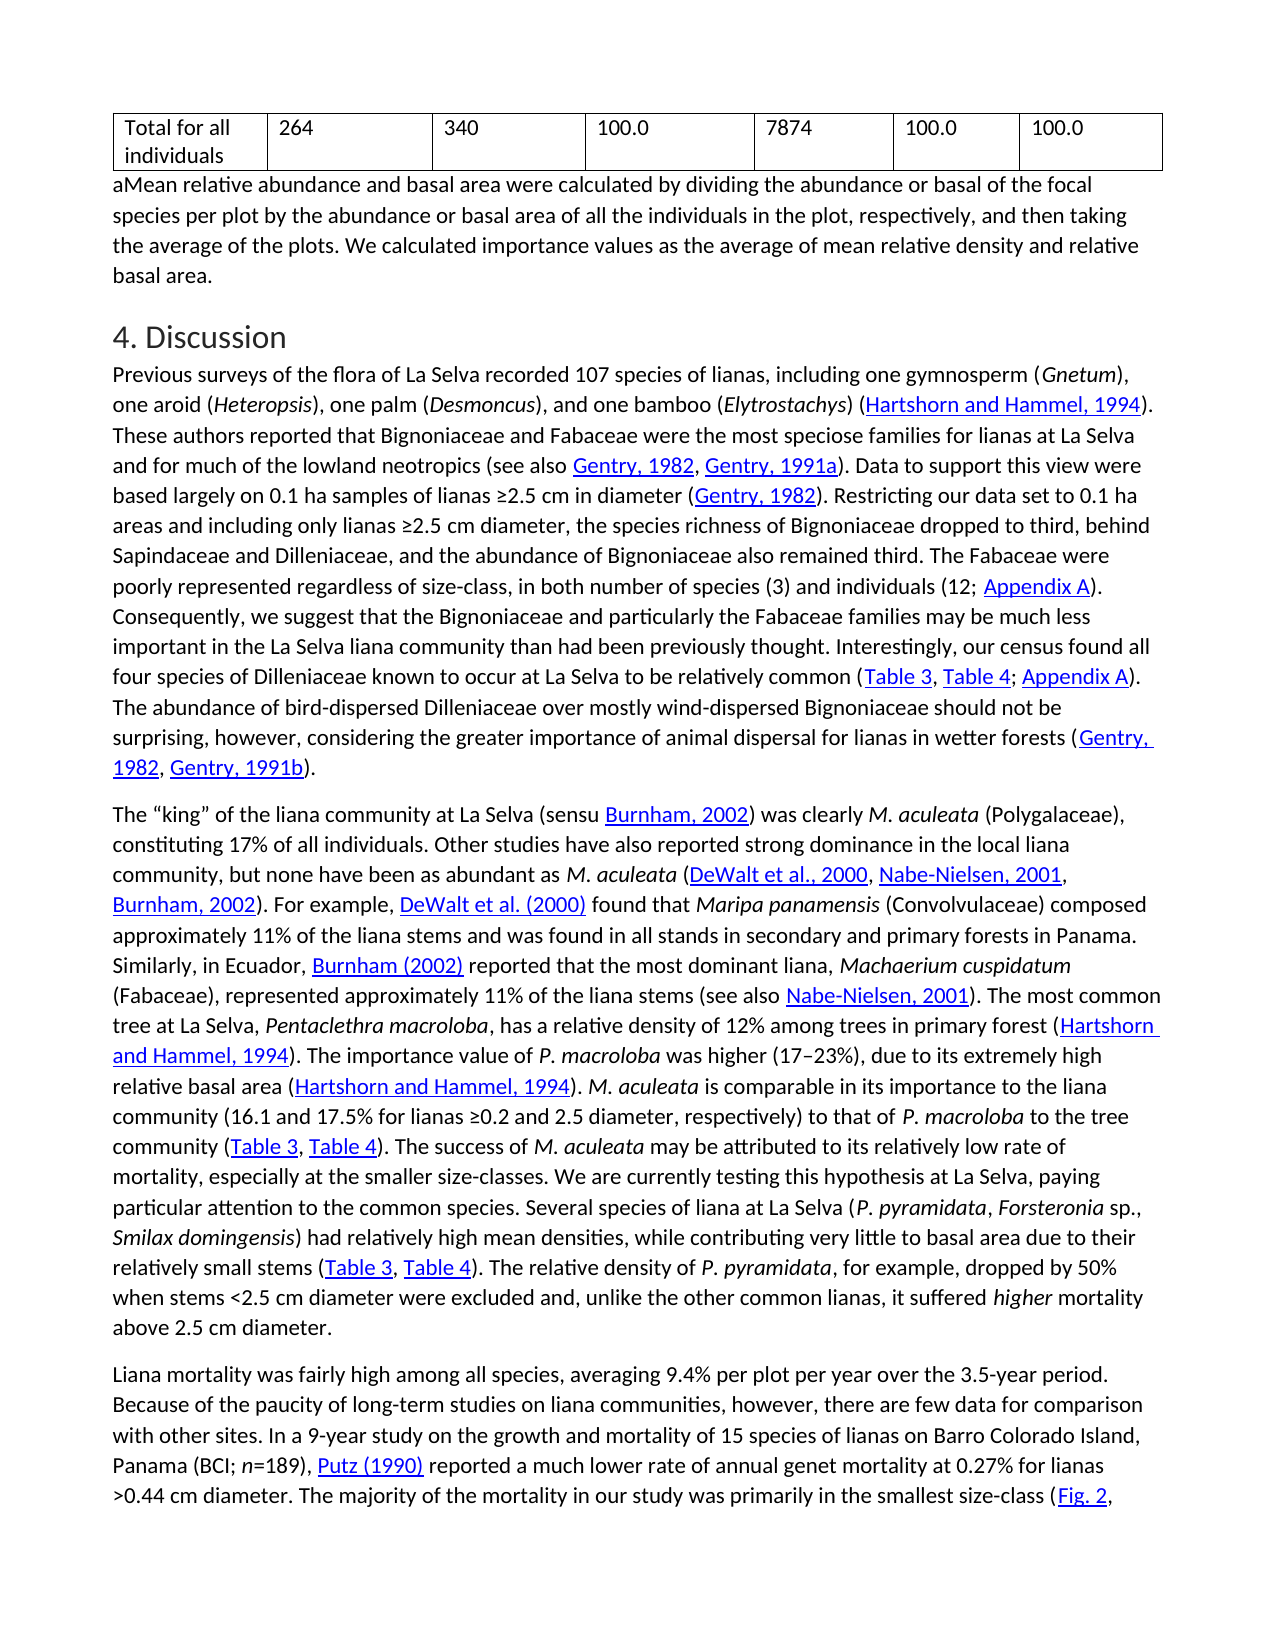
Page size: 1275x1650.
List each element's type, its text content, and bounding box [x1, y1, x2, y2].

table_cell 100.0 [586, 114, 754, 169]
table_cell 264 [268, 114, 432, 169]
table_cell 7874 [755, 114, 893, 169]
text Previous surveys of the flora of La Selva recorded 107 species of lianas, including one gymnosperm (Gnetum), one aroid (Heteropsis), one palm (Desmoncus), and one bamboo (Elytrostachys) (Hartshorn and Hammel, 1994). These authors reported that Bignoniaceae and Fabaceae were the most speciose families for lianas at La Selva and for much of the lowland neotropics (see also Gentry, 1982, Gentry, 1991a). Data to support this view were based largely on 0.1 ha samples of lianas ≥2.5 cm in diameter (Gentry, 1982). Restricting our data set to 0.1 ha areas and including only lianas ≥2.5 cm diameter, the species richness of Bignoniaceae dropped to third, behind Sapindaceae and Dilleniaceae, and the abundance of Bignoniaceae also remained third. The Fabaceae were poorly represented regardless of size-class, in both number of species (3) and individuals (12; Appendix A). Consequently, we suggest that the Bignoniaceae and particularly the Fabaceae families may be much less important in the La Selva liana community than had been previously thought. Interestingly, our census found all four species of Dilleniaceae known to occur at La Selva to be relatively common (Table 3, Table 4; Appendix A). The abundance of bird-dispersed Dilleniaceae over mostly wind-dispersed Bignoniaceae should not be surprising, however, considering the greater importance of animal dispersal for lianas in wetter forests (Gentry, 1982, Gentry, 1991b). [112, 360, 1162, 781]
table_cell Total for all individuals [114, 114, 267, 169]
text aMean relative abundance and basal area were calculated by dividing the abundance or basal of the focal species per plot by the abundance or basal area of all the individuals in the plot, respectively, and then taking the average of the plots. We calculated importance values as the average of mean relative density and relative basal area. [112, 171, 1162, 289]
table_cell 100.0 [1020, 114, 1162, 169]
table_cell 100.0 [894, 114, 1019, 169]
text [112, 1360, 1162, 1509]
text The “king” of the liana community at La Selva (sensu Burnham, 2002) was clearly M. aculeata (Polygalaceae), constituting 17% of all individuals. Other studies have also reported strong dominance in the local liana community, but none have been as abundant as M. aculeata (DeWalt et al., 2000, Nabe-Nielsen, 2001, Burnham, 2002). For example, DeWalt et al. (2000) found that Maripa panamensis (Convolvulaceae) composed approximately 11% of the liana stems and was found in all stands in secondary and primary forests in Panama. Similarly, in Ecuador, Burnham (2002) reported that the most dominant liana, Machaerium cuspidatum (Fabaceae), represented approximately 11% of the liana stems (see also Nabe-Nielsen, 2001). The most common tree at La Selva, Pentaclethra macroloba, has a relative density of 12% among trees in primary forest (Hartshorn and Hammel, 1994). The importance value of P. macroloba was higher (17–23%), due to its extremely high relative basal area (Hartshorn and Hammel, 1994). M. aculeata is comparable in its importance to the liana community (16.1 and 17.5% for lianas ≥0.2 and 2.5 diameter, respectively) to that of P. macroloba to the tree community (Table 3, Table 4). The success of M. aculeata may be attributed to its relatively low rate of mortality, especially at the smaller size-classes. We are currently testing this hypothesis at La Selva, paying particular attention to the common species. Several species of liana at La Selva (P. pyramidata, Forsteronia sp., Smilax domingensis) had relatively high mean densities, while contributing very little to basal area due to their relatively small stems (Table 3, Table 4). The relative density of P. pyramidata, for example, dropped by 50% when stems <2.5 cm diameter were excluded and, unlike the other common lianas, it suffered higher mortality above 2.5 cm diameter. [112, 800, 1162, 1342]
table_cell 340 [433, 114, 585, 169]
subtitle 4. Discussion [112, 316, 1162, 357]
